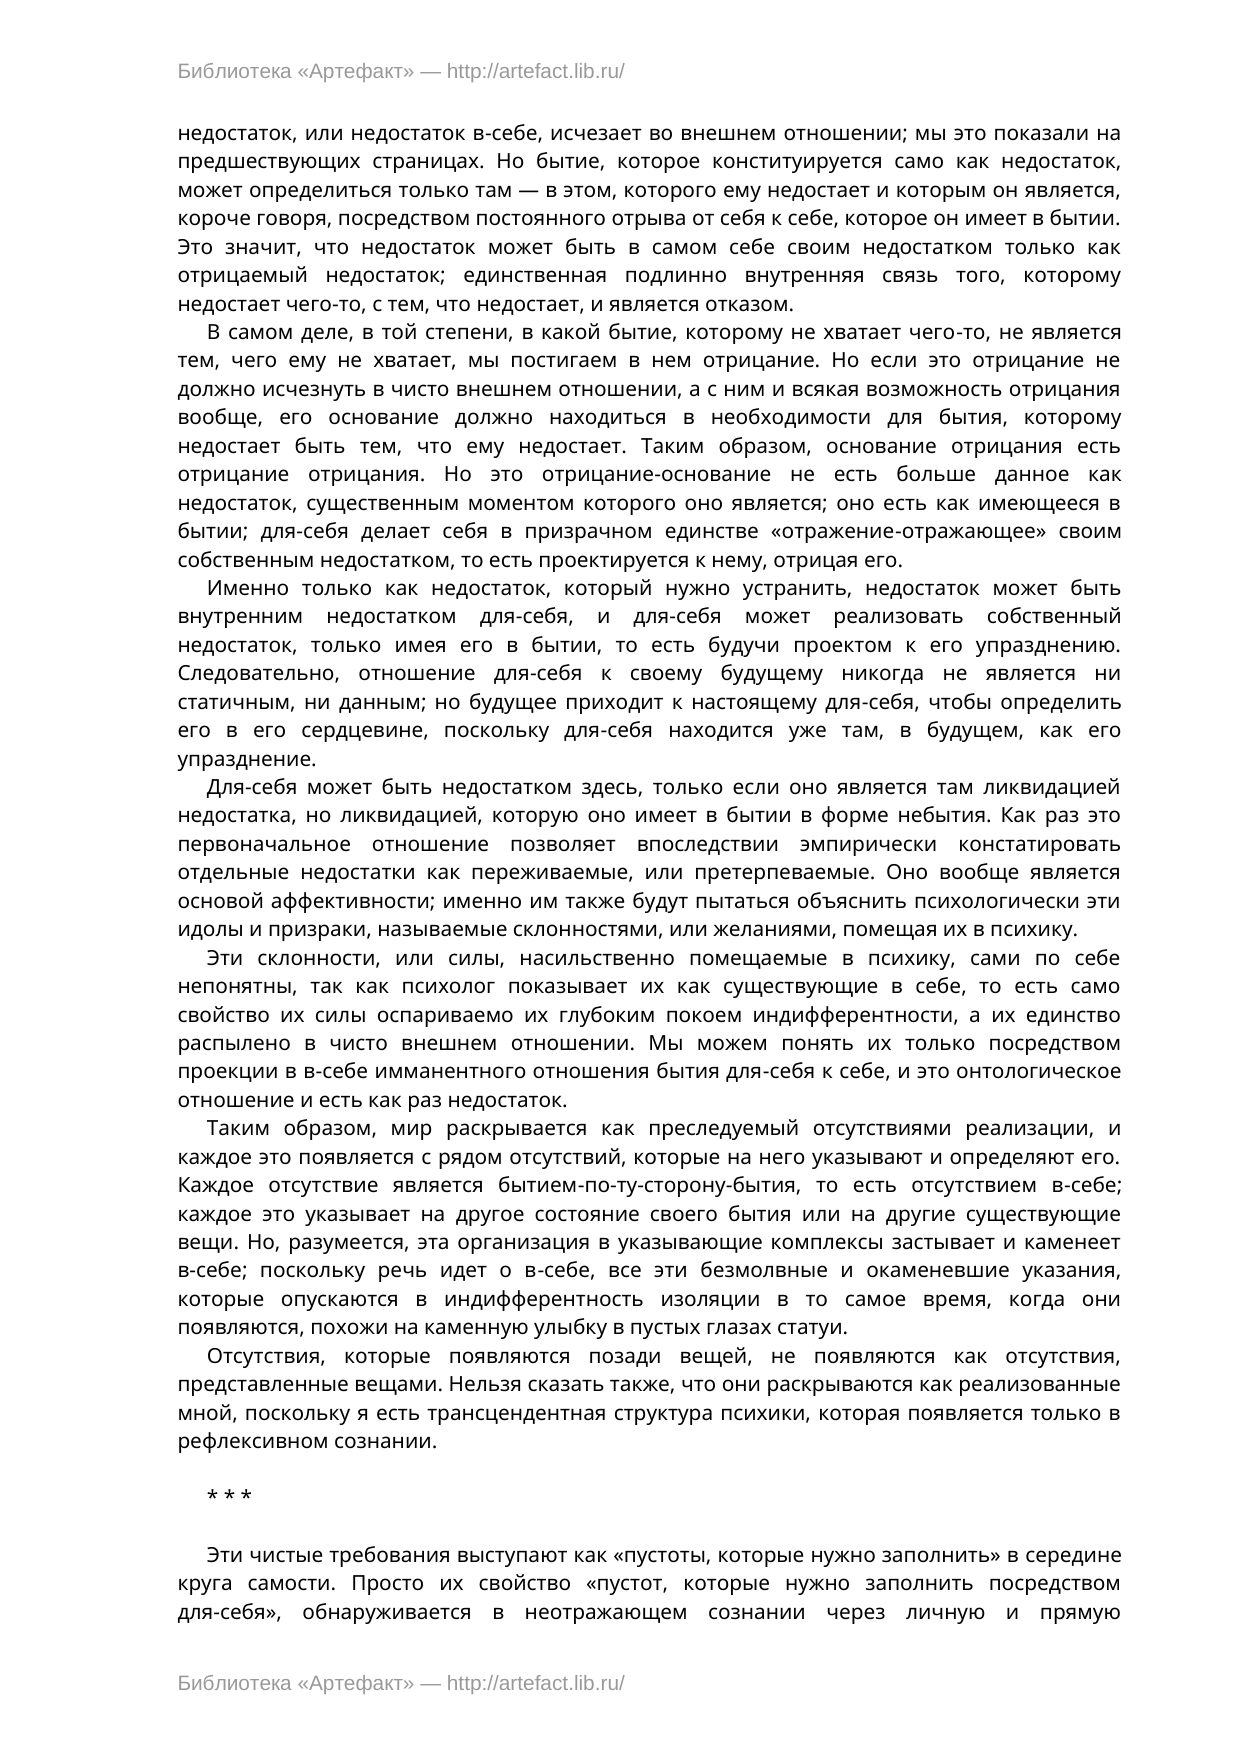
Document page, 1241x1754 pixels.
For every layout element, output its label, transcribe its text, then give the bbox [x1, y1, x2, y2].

text Отсутствия, которые появляются позади вещей, не появляются как отсутствия, представленные вещами. Нельзя сказать также, что они раскрываются как реализованные мной, поскольку я есть трансцендентная структура психики, которая появляется только в рефлексивном сознании. [177, 1341, 1122, 1455]
text Таким образом, мир раскрывается как преследуемый отсутствиями реализации, и каждое это появляется с рядом отсутствий, которые на него указывают и определяют его. Каждое отсутствие является бытием-по-ту-сторону-бытия, то есть отсутствием в-себе; каждое это указывает на другое состояние своего бытия или на другие существующие вещи. Но, разумеется, эта организация в указывающие комплексы застывает и каменеет в-себе; поскольку речь идет о в-себе, все эти безмолвные и окаменевшие указания, которые опускаются в индифферентность изоляции в то самое время, когда они появляются, похожи на каменную улыбку в пустых глазах статуи. [177, 1113, 1122, 1341]
text Эти склонности, или силы, насильственно помещаемые в психику, сами по себе непонятны, так как психолог показывает их как существующие в себе, то есть само свойство их силы оспариваемо их глубоким покоем индифферентности, а их единство распылено в чисто внешнем отношении. Мы можем понять их только посредством проекции в в-себе имманентного отношения бытия для-себя к себе, и это онтологическое отношение и есть как раз недостаток. [177, 943, 1122, 1113]
subtitle * * * [177, 1483, 1122, 1512]
text Именно только как недостаток, который нужно устранить, недостаток может быть внутренним недостатком для-себя, и для-себя может реализовать собственный недостаток, только имея его в бытии, то есть будучи проектом к его упразднению. Следовательно, отношение для-себя к своему будущему никогда не является ни статичным, ни данным; но будущее приходит к настоящему для-себя, чтобы определить его в его сердцевине, поскольку для-себя находится уже там, в будущем, как его упразднение. [177, 573, 1122, 772]
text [177, 1540, 1122, 1625]
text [177, 118, 1122, 317]
text В самом деле, в той степени, в какой бытие, которому не хватает чего-то, не является тем, чего ему не хватает, мы постигаем в нем отрицание. Но если это отрицание не должно исчезнуть в чисто внешнем отношении, а с ним и всякая возможность отрицания вообще, его основание должно находиться в необходимости для бытия, которому недостает быть тем, что ему недостает. Таким образом, основание отрицания есть отрицание отрицания. Но это отрицание-основание не есть больше данное как недостаток, существенным моментом которого оно является; оно есть как имеющееся в бытии; для-себя делает себя в призрачном единстве «отражение-отражающее» своим собственным недостатком, то есть проектируется к нему, отрицая его. [177, 317, 1122, 573]
text Для-себя может быть недостатком здесь, только если оно является там ликвидацией недостатка, но ликвидацией, которую оно имеет в бытии в форме небытия. Как раз это первоначальное отношение позволяет впоследствии эмпирически констатировать отдельные недостатки как переживаемые, или претерпеваемые. Оно вообще является основой аффективности; именно им также будут пытаться объяснить психологически эти идолы и призраки, называемые склонностями, или желаниями, помещая их в психику. [177, 772, 1122, 943]
